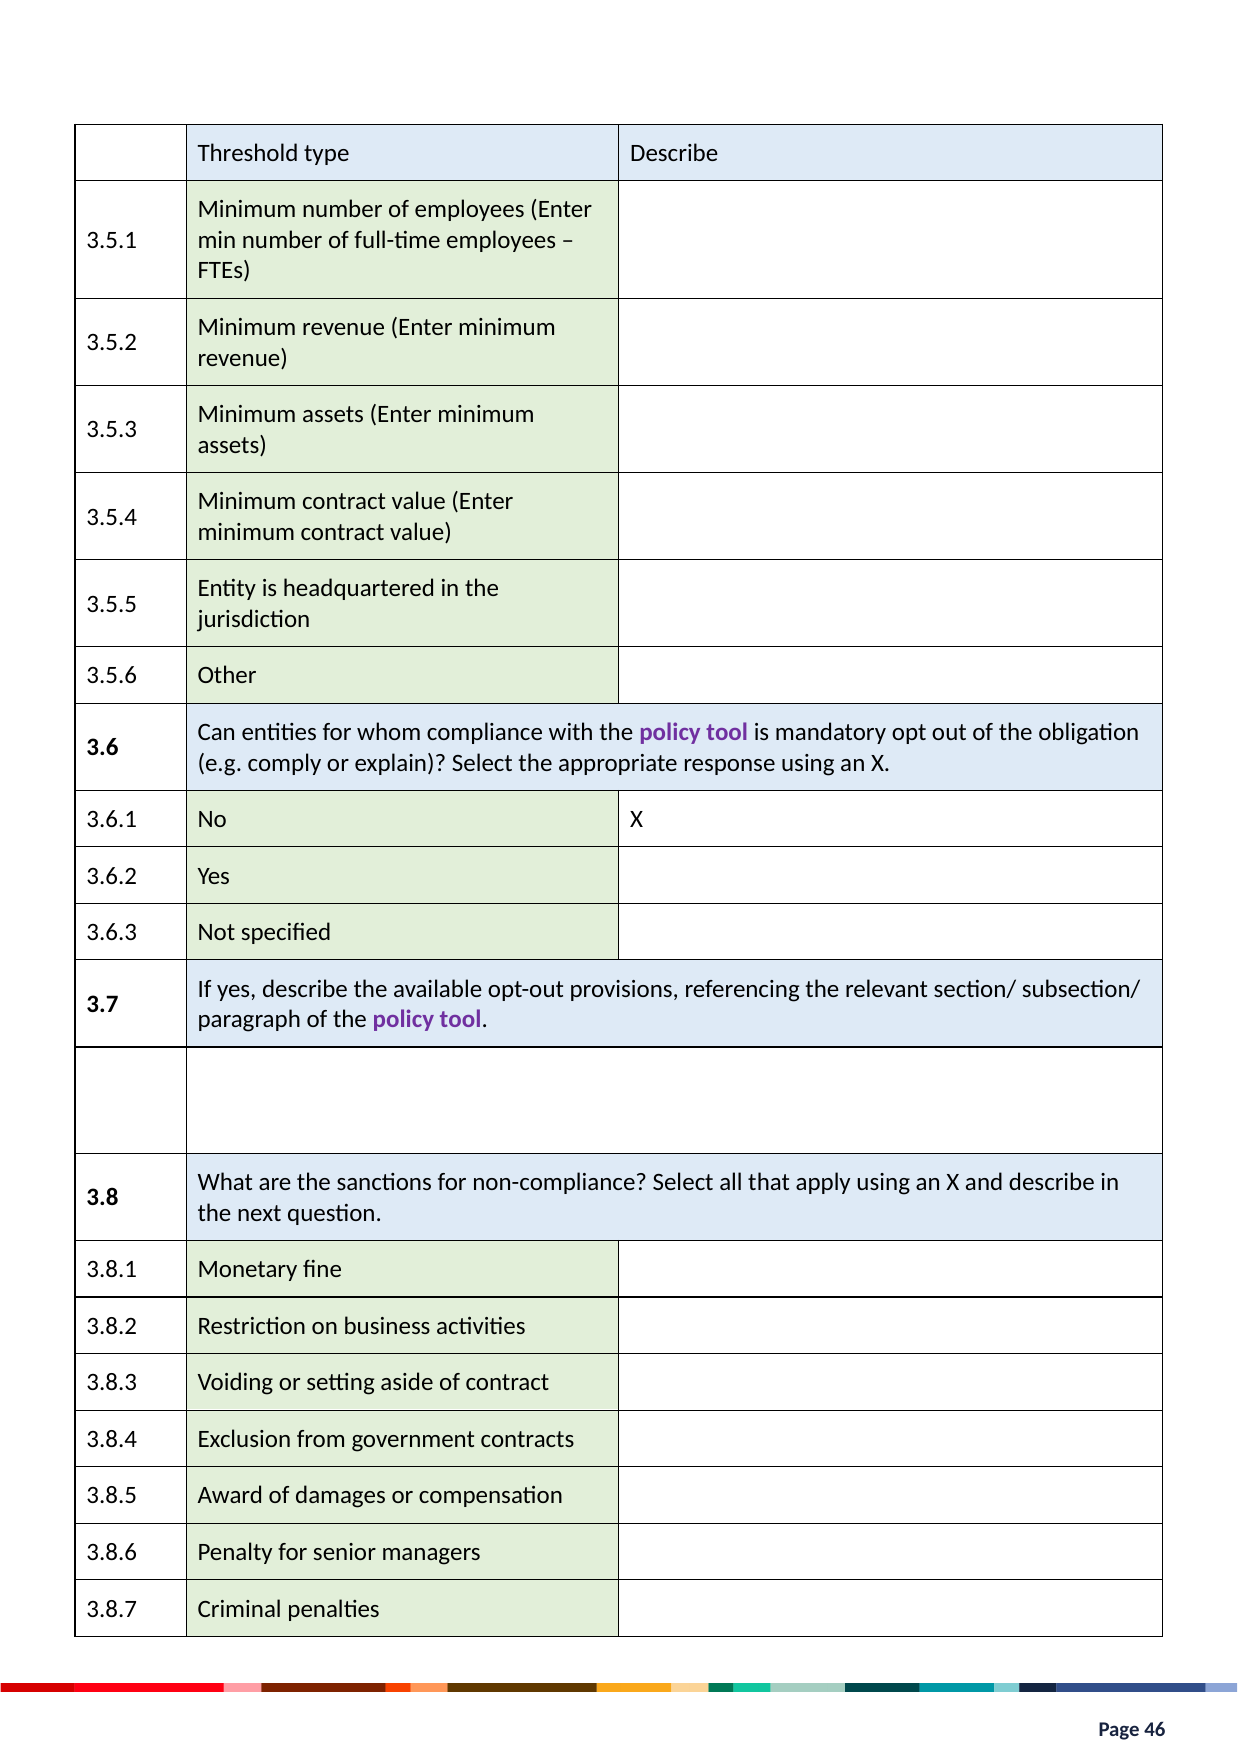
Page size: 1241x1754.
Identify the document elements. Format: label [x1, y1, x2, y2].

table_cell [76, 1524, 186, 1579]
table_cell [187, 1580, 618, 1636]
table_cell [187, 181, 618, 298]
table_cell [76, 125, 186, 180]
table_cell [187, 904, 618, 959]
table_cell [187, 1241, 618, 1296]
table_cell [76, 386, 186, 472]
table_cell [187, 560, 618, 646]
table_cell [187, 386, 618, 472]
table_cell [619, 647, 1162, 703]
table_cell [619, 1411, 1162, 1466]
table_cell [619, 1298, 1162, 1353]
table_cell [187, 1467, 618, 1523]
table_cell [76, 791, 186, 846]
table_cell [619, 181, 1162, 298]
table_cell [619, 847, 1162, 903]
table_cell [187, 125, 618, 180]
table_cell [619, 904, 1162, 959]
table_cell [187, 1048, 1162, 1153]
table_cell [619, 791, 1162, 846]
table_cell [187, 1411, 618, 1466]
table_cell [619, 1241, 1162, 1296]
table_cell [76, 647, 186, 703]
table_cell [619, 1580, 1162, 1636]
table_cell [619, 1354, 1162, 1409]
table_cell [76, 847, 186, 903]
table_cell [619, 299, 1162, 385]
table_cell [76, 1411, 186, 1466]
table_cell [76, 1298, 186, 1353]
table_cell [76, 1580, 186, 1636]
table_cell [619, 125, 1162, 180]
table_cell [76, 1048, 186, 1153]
picture [0, 1683, 1236, 1692]
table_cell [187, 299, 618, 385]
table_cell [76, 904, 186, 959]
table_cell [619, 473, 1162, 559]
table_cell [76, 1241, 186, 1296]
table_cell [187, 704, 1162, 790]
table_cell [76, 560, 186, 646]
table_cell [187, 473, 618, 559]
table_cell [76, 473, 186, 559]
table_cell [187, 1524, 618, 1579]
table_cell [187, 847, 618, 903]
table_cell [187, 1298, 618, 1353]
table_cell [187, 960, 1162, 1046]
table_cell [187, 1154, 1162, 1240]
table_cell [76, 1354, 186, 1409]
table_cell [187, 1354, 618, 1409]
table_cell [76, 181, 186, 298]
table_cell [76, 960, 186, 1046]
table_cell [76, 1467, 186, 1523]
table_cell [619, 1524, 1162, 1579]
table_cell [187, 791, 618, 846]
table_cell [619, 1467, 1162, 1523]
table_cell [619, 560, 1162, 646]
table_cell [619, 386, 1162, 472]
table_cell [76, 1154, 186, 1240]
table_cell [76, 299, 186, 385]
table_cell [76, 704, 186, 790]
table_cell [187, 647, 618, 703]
